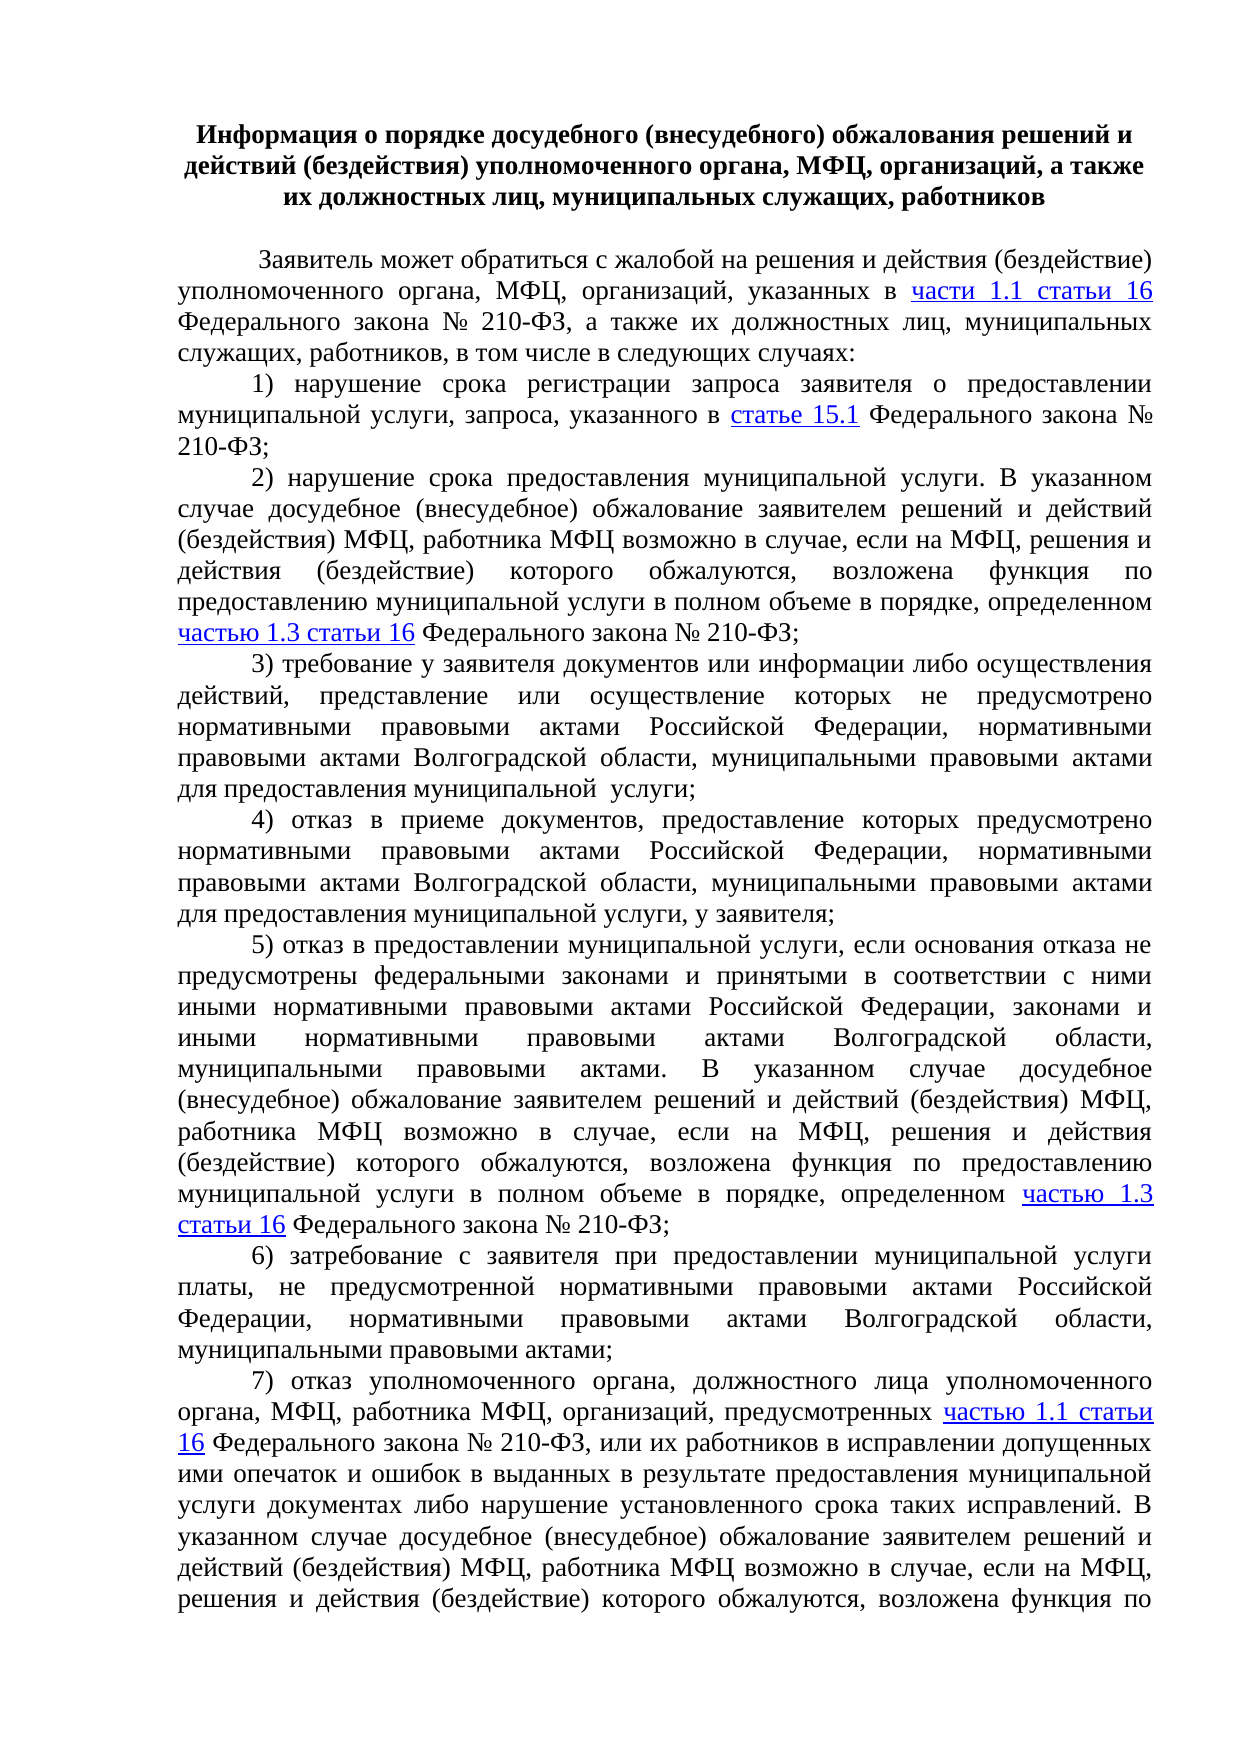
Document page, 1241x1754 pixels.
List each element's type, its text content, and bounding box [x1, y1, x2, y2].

text Информация о порядке досудебного (внесудебного) обжалования решений и действий (бездействия) уполномоченного органа, МФЦ, организаций, а также их должностных лиц, муниципальных служащих, работников [177, 118, 1152, 212]
text 3) требование у заявителя документов или информации либо осуществления действий, представление или осуществление которых не предусмотрено нормативными правовыми актами Российской Федерации, нормативными правовыми актами Волгоградской области, муниципальными правовыми актами для предоставления муниципальной услуги; [177, 648, 1153, 803]
text 2) нарушение срока предоставления муниципальной услуги. В указанном случае досудебное (внесудебное) обжалование заявителем решений и действий (бездействия) МФЦ, работника МФЦ возможно в случае, если на МФЦ, решения и действия (бездействие) которого обжалуются, возложена функция по предоставлению муниципальной услуги в полном объеме в порядке, определенном частью 1.3 статьи 16 Федерального закона № 210-ФЗ; [177, 461, 1153, 648]
text 1) нарушение срока регистрации запроса заявителя о предоставлении муниципальной услуги, запроса, указанного в статье 15.1 Федерального закона № 210-ФЗ; [177, 367, 1153, 461]
text Заявитель может обратиться с жалобой на решения и действия (бездействие) уполномоченного органа, МФЦ, организаций, указанных в части 1.1 статьи 16 Федерального закона № 210-ФЗ, а также их должностных лиц, муниципальных служащих, работников, в том числе в следующих случаях: [177, 243, 1153, 367]
text 4) отказ в приеме документов, предоставление которых предусмотрено нормативными правовыми актами Российской Федерации, нормативными правовыми актами Волгоградской области, муниципальными правовыми актами для предоставления муниципальной услуги, у заявителя; [177, 803, 1153, 928]
text 5) отказ в предоставлении муниципальной услуги, если основания отказа не предусмотрены федеральными законами и принятыми в соответствии с ними иными нормативными правовыми актами Российской Федерации, законами и иными нормативными правовыми актами Волгоградской области, муниципальными правовыми актами. В указанном случае досудебное (внесудебное) обжалование заявителем решений и действий (бездействия) МФЦ, работника МФЦ возможно в случае, если на МФЦ, решения и действия (бездействие) которого обжалуются, возложена функция по предоставлению муниципальной услуги в полном объеме в порядке, определенном частью 1.3 статьи 16 Федерального закона № 210-ФЗ; [177, 928, 1153, 1239]
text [177, 1364, 1153, 1613]
text 6) затребование с заявителя при предоставлении муниципальной услуги платы, не предусмотренной нормативными правовыми актами Российской Федерации, нормативными правовыми актами Волгоградской области, муниципальными правовыми актами; [177, 1239, 1153, 1364]
